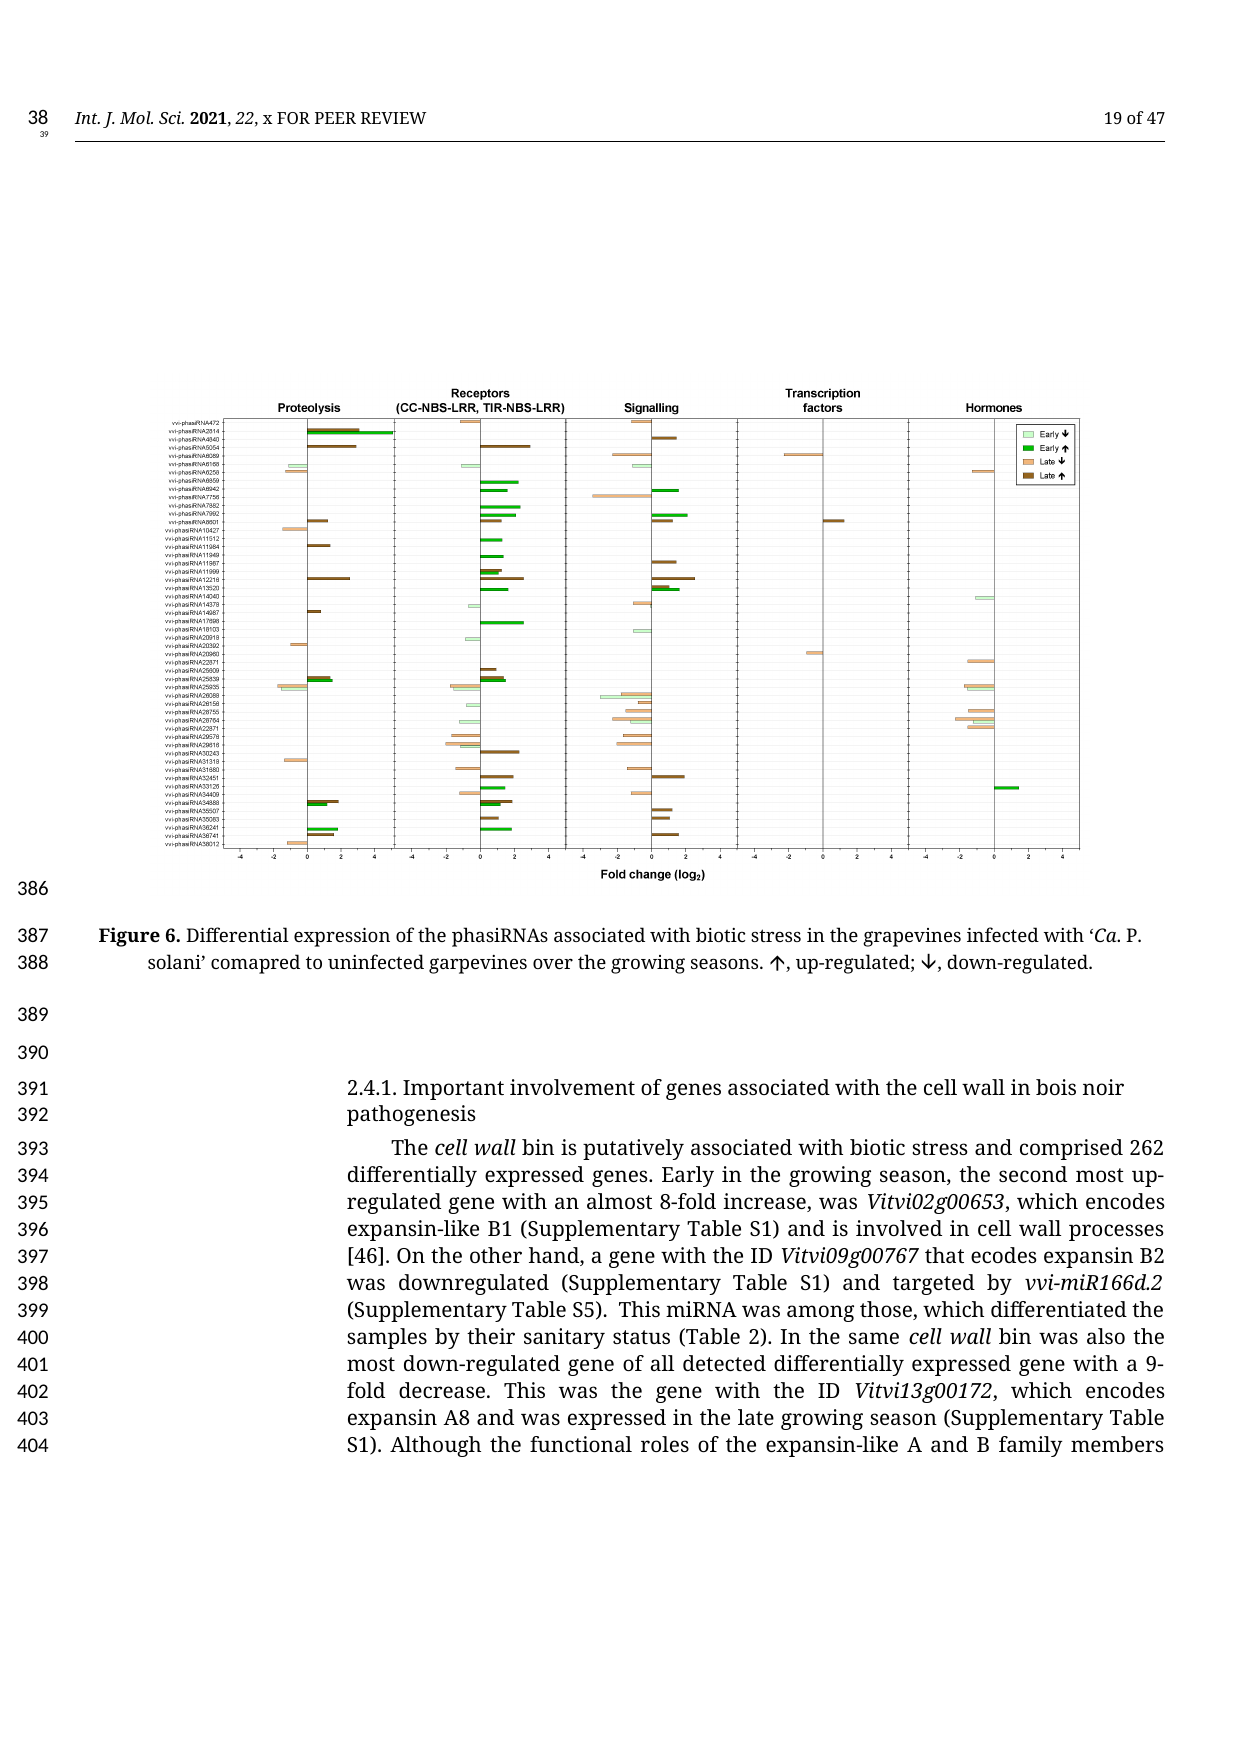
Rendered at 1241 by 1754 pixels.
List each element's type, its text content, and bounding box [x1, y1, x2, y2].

subtitle 2.4.1. Important involvement of genes associated with the cell wall in bois noir pathogenesis [347, 1074, 1165, 1128]
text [347, 1134, 1165, 1459]
picture [150, 373, 1091, 896]
text Figure 6. Differential expression of the phasiRNAs associated with biotic stress in the grapevines infected with ‘Ca. P. solani’ comapred to uninfected garpevines over the growing seasons. , up-regulated; , down-regulated. [75, 920, 1165, 974]
